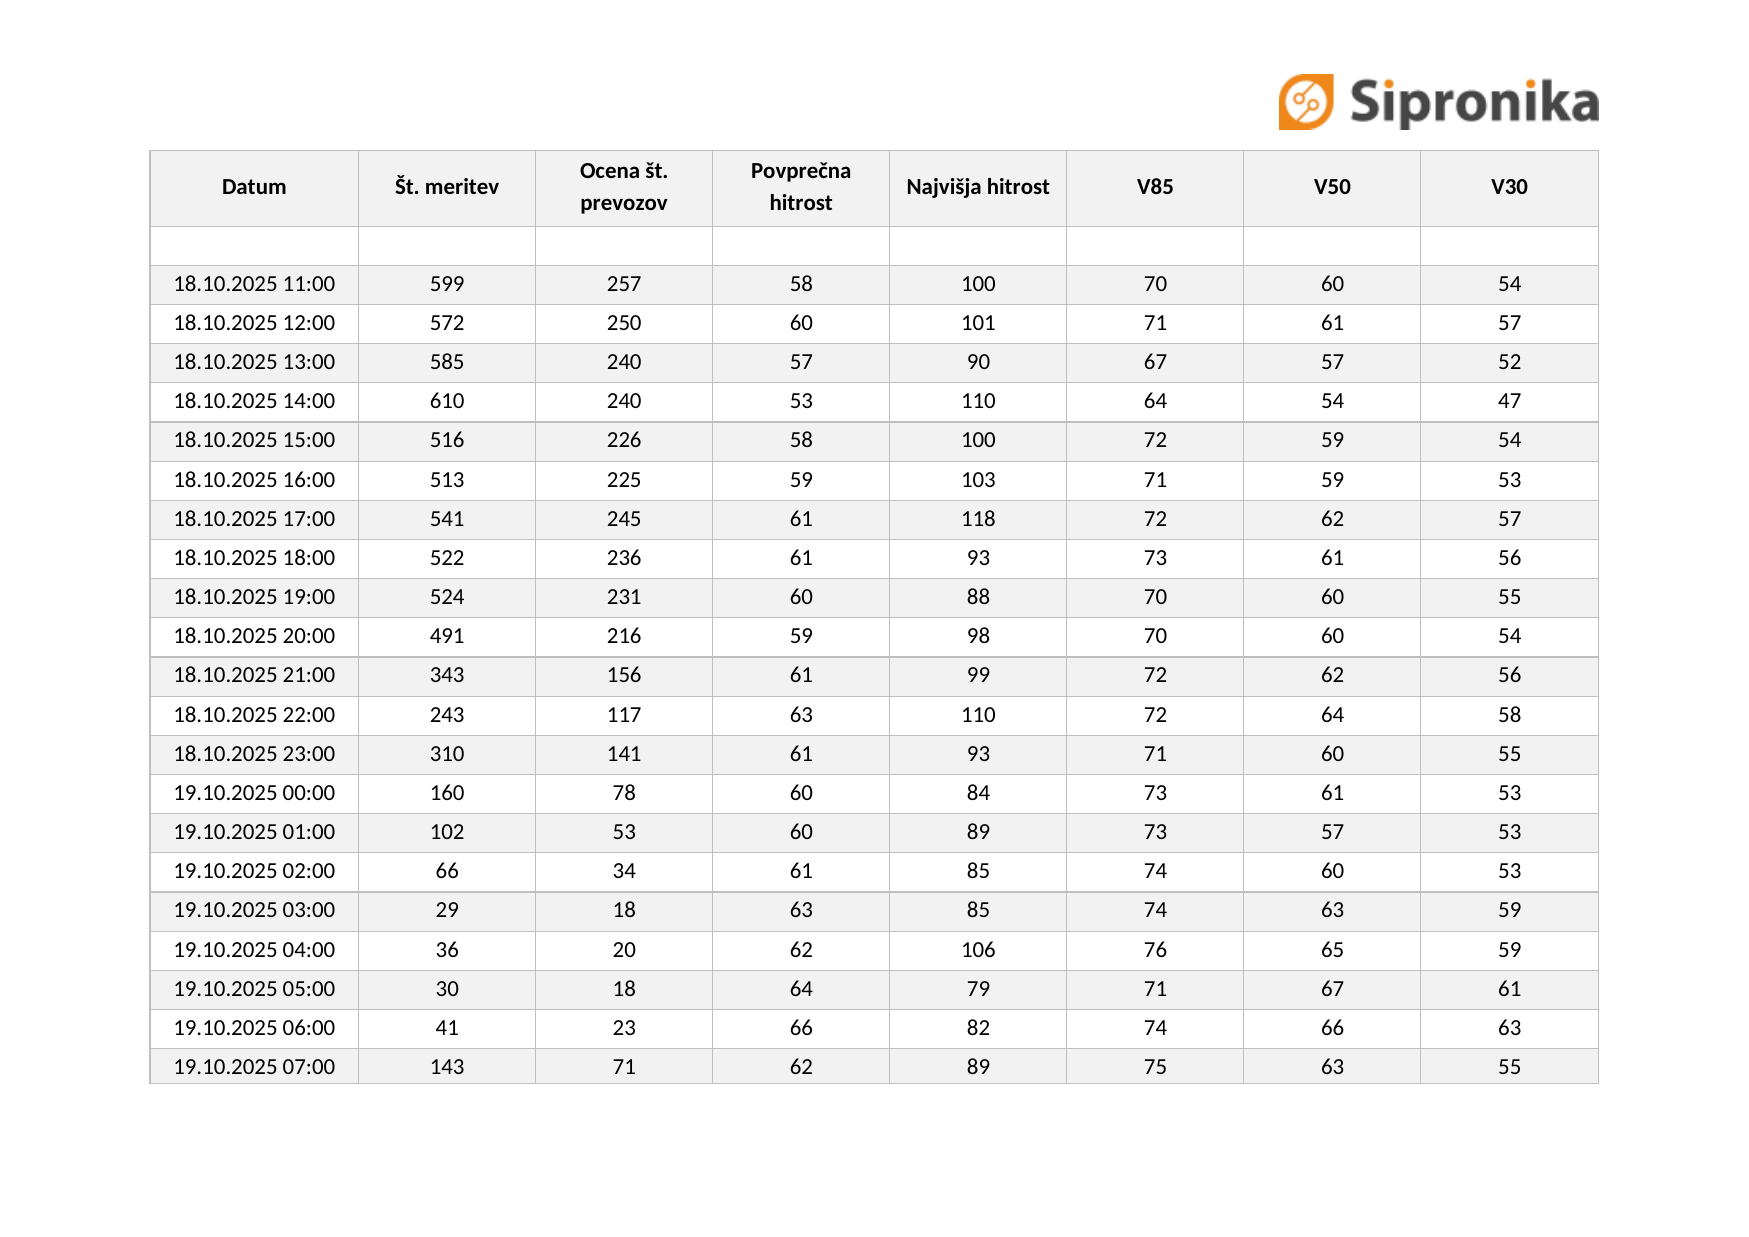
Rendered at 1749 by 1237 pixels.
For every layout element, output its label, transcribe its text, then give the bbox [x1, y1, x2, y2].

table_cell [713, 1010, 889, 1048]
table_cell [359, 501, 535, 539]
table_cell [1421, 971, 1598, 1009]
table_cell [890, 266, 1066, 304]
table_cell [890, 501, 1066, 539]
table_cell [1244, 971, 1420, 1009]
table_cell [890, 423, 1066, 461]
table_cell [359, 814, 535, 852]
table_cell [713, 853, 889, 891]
table_header V30 [1421, 151, 1598, 226]
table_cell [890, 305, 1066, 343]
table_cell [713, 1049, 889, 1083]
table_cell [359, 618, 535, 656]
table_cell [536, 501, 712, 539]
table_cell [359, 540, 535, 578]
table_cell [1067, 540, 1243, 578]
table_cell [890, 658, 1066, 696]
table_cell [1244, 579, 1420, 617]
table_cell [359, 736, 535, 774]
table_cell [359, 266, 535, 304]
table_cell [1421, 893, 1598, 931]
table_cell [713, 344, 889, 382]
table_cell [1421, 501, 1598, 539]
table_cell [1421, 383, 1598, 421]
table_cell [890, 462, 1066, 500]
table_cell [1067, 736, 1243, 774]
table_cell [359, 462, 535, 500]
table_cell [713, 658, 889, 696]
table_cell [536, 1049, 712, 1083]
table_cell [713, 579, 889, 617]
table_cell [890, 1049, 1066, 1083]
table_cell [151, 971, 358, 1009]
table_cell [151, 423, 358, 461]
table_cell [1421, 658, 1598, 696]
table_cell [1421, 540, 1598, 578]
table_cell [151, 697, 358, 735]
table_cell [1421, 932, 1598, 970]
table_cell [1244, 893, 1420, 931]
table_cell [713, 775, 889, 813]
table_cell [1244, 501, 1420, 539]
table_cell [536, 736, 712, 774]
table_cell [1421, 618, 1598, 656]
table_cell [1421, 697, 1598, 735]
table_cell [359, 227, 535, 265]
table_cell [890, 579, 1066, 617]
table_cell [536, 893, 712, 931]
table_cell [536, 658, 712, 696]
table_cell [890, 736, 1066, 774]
table_header Ocena št. prevozov [536, 151, 712, 226]
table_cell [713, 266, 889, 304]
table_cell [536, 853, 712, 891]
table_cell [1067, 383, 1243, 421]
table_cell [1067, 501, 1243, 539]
table_header V85 [1067, 151, 1243, 226]
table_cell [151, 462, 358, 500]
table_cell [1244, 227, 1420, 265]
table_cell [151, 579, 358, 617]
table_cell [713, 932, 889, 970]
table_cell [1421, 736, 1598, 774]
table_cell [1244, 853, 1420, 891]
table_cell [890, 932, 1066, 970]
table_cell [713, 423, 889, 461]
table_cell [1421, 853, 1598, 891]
table_header Št. meritev [359, 151, 535, 226]
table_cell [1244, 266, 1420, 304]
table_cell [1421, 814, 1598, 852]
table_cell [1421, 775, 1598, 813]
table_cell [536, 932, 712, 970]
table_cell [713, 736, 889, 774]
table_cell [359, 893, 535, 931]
table_header Najvišja hitrost [890, 151, 1066, 226]
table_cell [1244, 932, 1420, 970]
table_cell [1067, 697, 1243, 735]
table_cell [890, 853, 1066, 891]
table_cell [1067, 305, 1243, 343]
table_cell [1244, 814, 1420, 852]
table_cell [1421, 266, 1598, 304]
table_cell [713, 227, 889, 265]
picture [1279, 74, 1599, 130]
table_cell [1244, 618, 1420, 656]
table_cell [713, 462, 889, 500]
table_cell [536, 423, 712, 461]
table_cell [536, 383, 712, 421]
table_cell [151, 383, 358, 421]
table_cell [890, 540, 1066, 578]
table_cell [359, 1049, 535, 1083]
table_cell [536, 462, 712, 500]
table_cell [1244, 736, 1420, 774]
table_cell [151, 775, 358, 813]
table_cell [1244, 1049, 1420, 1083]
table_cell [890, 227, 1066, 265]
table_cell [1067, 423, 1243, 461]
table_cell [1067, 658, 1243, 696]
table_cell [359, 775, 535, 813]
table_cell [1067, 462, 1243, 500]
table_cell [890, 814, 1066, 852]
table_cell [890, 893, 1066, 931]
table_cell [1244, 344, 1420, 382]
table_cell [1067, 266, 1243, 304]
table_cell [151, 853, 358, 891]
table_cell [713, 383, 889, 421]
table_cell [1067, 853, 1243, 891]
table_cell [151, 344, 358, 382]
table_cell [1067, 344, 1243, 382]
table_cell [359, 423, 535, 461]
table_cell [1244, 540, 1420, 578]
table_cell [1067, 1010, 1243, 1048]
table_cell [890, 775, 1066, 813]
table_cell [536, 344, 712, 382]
table_header V50 [1244, 151, 1420, 226]
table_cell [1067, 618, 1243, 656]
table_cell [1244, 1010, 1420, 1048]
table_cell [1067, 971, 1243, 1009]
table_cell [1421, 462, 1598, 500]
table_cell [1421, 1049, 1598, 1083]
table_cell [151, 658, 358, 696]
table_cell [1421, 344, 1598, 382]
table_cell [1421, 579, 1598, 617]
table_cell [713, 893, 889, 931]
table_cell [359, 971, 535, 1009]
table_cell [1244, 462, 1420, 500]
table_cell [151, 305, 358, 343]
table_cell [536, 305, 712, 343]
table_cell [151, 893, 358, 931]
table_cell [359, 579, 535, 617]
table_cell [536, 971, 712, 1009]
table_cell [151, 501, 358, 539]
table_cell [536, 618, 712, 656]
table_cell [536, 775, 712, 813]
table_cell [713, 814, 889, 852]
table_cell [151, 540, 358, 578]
table_header Povprečna hitrost [713, 151, 889, 226]
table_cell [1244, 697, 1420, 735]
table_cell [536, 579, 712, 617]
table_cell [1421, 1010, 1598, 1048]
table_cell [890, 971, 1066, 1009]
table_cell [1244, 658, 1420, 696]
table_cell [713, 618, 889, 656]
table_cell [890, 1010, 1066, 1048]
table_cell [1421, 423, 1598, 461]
table_header Datum [151, 151, 358, 226]
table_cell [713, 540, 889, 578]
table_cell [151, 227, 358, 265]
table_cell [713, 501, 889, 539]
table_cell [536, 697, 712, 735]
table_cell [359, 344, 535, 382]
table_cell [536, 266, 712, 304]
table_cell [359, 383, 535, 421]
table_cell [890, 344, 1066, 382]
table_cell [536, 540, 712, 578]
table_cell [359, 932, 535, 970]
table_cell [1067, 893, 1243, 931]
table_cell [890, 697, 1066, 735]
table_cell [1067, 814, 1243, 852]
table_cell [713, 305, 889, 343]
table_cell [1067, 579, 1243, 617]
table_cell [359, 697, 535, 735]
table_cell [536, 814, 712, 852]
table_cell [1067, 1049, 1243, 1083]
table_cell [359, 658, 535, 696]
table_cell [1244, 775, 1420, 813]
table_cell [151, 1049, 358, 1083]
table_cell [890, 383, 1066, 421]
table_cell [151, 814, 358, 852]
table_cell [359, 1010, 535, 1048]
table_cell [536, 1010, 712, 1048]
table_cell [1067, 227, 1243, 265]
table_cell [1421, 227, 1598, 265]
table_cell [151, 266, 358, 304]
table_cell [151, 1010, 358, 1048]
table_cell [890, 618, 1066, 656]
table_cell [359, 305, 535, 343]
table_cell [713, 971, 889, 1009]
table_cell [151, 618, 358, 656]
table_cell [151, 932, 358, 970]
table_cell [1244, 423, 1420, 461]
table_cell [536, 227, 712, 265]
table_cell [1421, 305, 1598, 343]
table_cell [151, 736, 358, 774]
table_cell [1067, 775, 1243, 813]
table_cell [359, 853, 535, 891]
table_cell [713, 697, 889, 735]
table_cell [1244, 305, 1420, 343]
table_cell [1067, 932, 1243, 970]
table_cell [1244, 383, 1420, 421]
